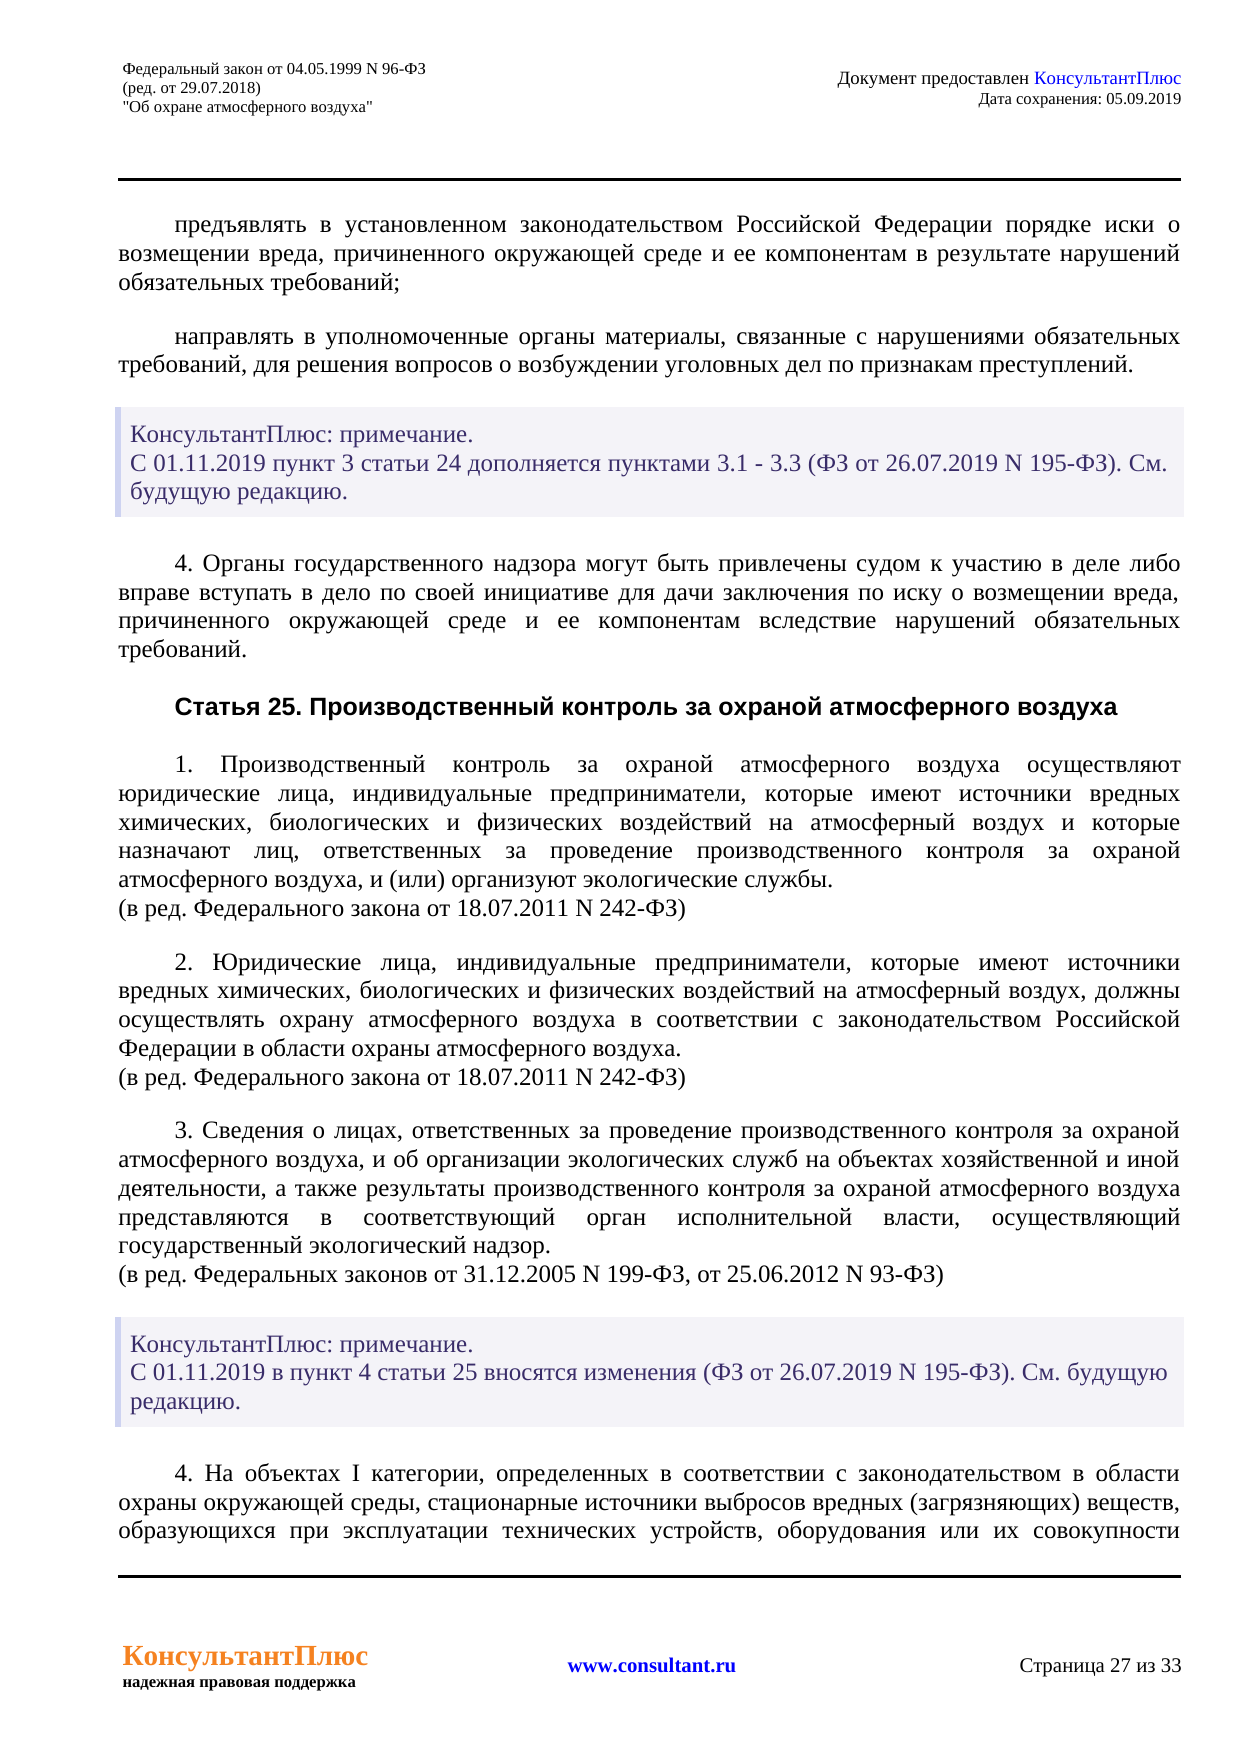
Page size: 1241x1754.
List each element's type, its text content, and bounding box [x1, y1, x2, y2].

text направлять в уполномоченные органы материалы, связанные с нарушениями обязательных требований, для решения вопросов о возбуждении уголовных дел по признакам преступлений. [118, 321, 1181, 378]
table_header КонсультантПлюс: примечание. С 01.11.2019 пункт 3 статьи 24 дополняется пунктами 3.1 - 3.3 (ФЗ от 26.07.2019 N 195-ФЗ). См. будущую редакцию. [121, 407, 1178, 517]
text 3. Сведения о лицах, ответственных за проведение производственного контроля за охраной атмосферного воздуха, и об организации экологических служб на объектах хозяйственной и иной деятельности, а также результаты производственного контроля за охраной атмосферного воздуха представляются в соответствующий орган исполнительной власти, осуществляющий государственный экологический надзор. [118, 1116, 1181, 1259]
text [118, 1458, 1181, 1544]
table_header КонсультантПлюс: примечание. С 01.11.2019 в пункт 4 статьи 25 вносятся изменения (ФЗ от 26.07.2019 N 195-ФЗ). См. будущую редакцию. [121, 1317, 1178, 1427]
text 2. Юридические лица, индивидуальные предприниматели, которые имеют источники вредных химических, биологических и физических воздействий на атмосферный воздух, должны осуществлять охрану атмосферного воздуха в соответствии с законодательством Российской Федерации в области охраны атмосферного воздуха. [118, 947, 1181, 1062]
text 1. Производственный контроль за охраной атмосферного воздуха осуществляют юридические лица, индивидуальные предприниматели, которые имеют источники вредных химических, биологических и физических воздействий на атмосферный воздух и которые назначают лиц, ответственных за проведение производственного контроля за охраной атмосферного воздуха, и (или) организуют экологические службы. [118, 749, 1181, 893]
text (в ред. Федерального закона от 18.07.2011 N 242-ФЗ) [118, 1062, 1181, 1091]
text (в ред. Федеральных законов от 31.12.2005 N 199-ФЗ, от 25.06.2012 N 93-ФЗ) [118, 1259, 1181, 1288]
text (в ред. Федерального закона от 18.07.2011 N 242-ФЗ) [118, 893, 1181, 922]
text 4. Органы государственного надзора могут быть привлечены судом к участию в деле либо вправе вступать в дело по своей инициативе для дачи заключения по иску о возмещении вреда, причиненного окружающей среде и ее компонентам вследствие нарушений обязательных требований. [118, 548, 1181, 663]
text предъявлять в установленном законодательством Российской Федерации порядке иски о возмещении вреда, причиненного окружающей среде и ее компонентам в результате нарушений обязательных требований; [118, 209, 1181, 296]
title Статья 25. Производственный контроль за охраной атмосферного воздуха [118, 692, 1181, 721]
